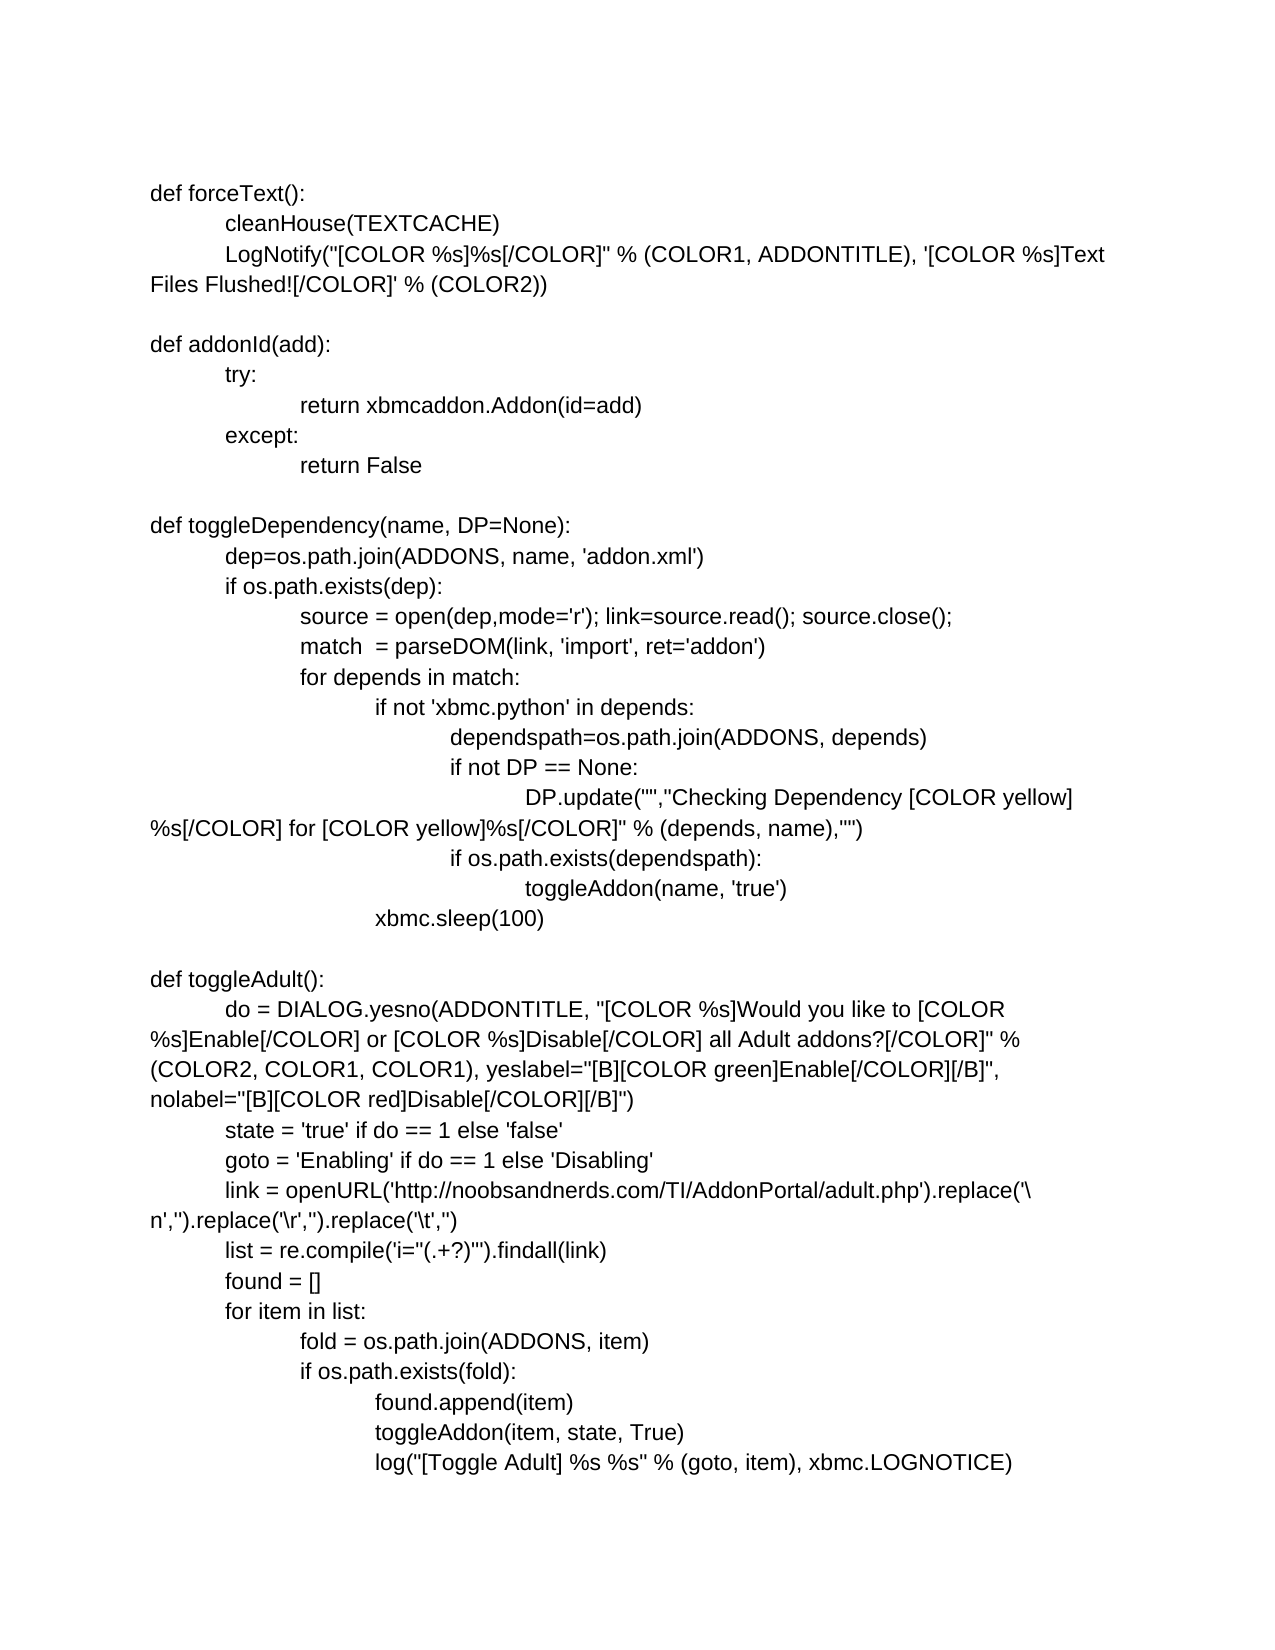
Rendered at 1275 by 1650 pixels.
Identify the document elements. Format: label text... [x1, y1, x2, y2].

text cleanHouse(TEXTCACHE) [150, 210, 1125, 237]
text if not DP == None: [150, 754, 1125, 781]
text toggleAddon(name, 'true') [150, 875, 1125, 901]
text def forceText(): [150, 180, 1125, 207]
text for depends in match: [150, 663, 1125, 690]
text if os.path.exists(dependspath): [150, 845, 1125, 871]
text if os.path.exists(fold): [150, 1358, 1125, 1385]
text return xbmcaddon.Addon(id=add) [150, 392, 1125, 418]
text return False [150, 452, 1125, 478]
text dep=os.path.join(ADDONS, name, 'addon.xml') [150, 543, 1125, 569]
text try: [150, 361, 1125, 388]
text DP.update("","Checking Dependency [COLOR yellow]%s[/COLOR] for [COLOR yellow]%s[/COLOR]" % (depends, name),"") [150, 784, 1125, 841]
text xbmc.sleep(100) [150, 905, 1125, 932]
text fold = os.path.join(ADDONS, item) [150, 1328, 1125, 1354]
text list = re.compile('i="(.+?)"').findall(link) [150, 1237, 1125, 1264]
text source = open(dep,mode='r'); link=source.read(); source.close(); [150, 603, 1125, 629]
text def toggleDependency(name, DP=None): [150, 512, 1125, 539]
text match = parseDOM(link, 'import', ret='addon') [150, 633, 1125, 660]
text if os.path.exists(dep): [150, 573, 1125, 599]
text except: [150, 422, 1125, 448]
text found = [] [150, 1268, 1125, 1294]
text for item in list: [150, 1298, 1125, 1324]
text if not 'xbmc.python' in depends: [150, 694, 1125, 720]
text dependspath=os.path.join(ADDONS, depends) [150, 724, 1125, 750]
text goto = 'Enabling' if do == 1 else 'Disabling' [150, 1147, 1125, 1173]
text def toggleAdult(): [150, 966, 1125, 992]
text state = 'true' if do == 1 else 'false' [150, 1117, 1125, 1143]
text def addonId(add): [150, 331, 1125, 358]
text found.append(item) [150, 1388, 1125, 1415]
text link = openURL('http://noobsandnerds.com/TI/AddonPortal/adult.php').replace('\n','').replace('\r','').replace('\t','') [150, 1177, 1125, 1234]
text toggleAddon(item, state, True) [150, 1419, 1125, 1445]
text do = DIALOG.yesno(ADDONTITLE, "[COLOR %s]Would you like to [COLOR %s]Enable[/COLOR] or [COLOR %s]Disable[/COLOR] all Adult addons?[/COLOR]" % (COLOR2, COLOR1, COLOR1), yeslabel="[B][COLOR green]Enable[/COLOR][/B]", nolabel="[B][COLOR red]Disable[/COLOR][/B]") [150, 996, 1125, 1113]
text log("[Toggle Adult] %s %s" % (goto, item), xbmc.LOGNOTICE) [150, 1449, 1125, 1475]
text LogNotify("[COLOR %s]%s[/COLOR]" % (COLOR1, ADDONTITLE), '[COLOR %s]Text Files Flushed![/COLOR]' % (COLOR2)) [150, 241, 1125, 297]
